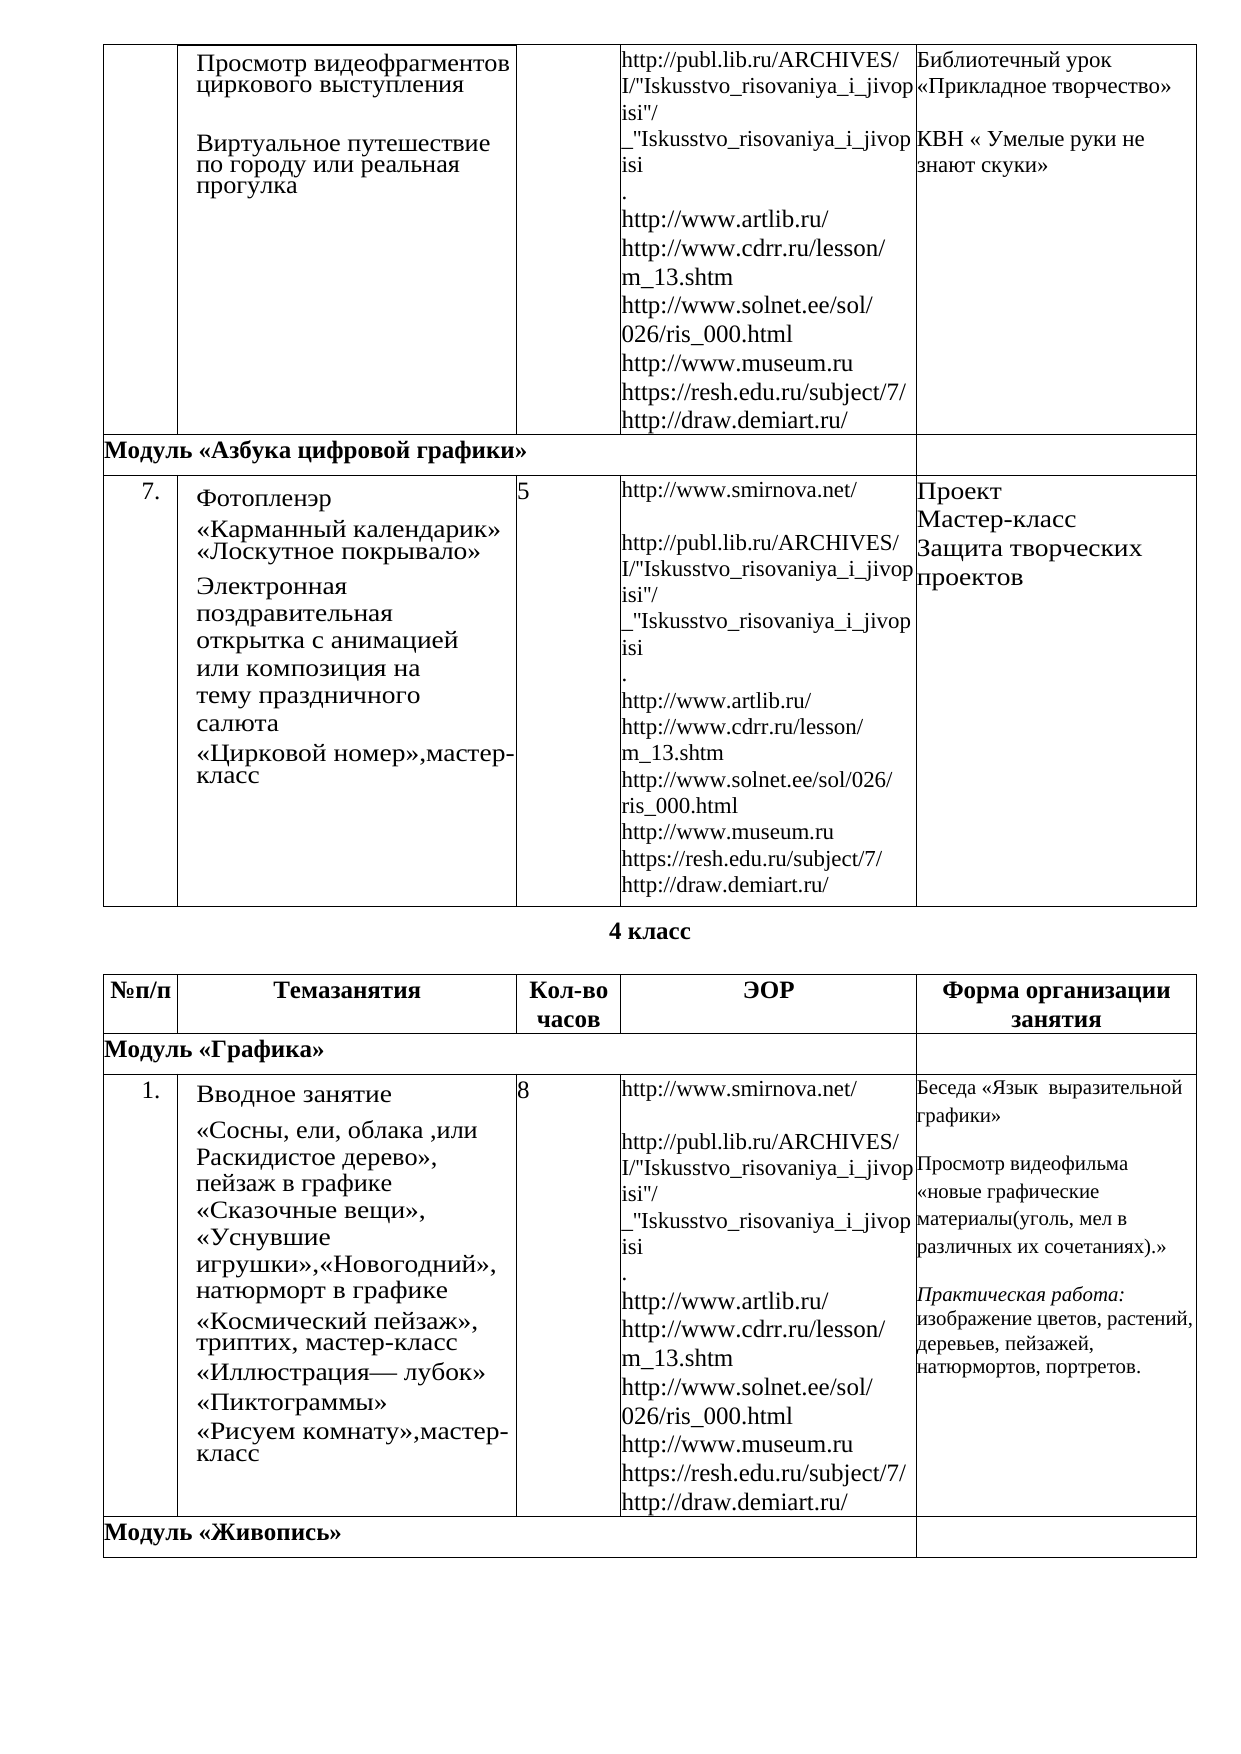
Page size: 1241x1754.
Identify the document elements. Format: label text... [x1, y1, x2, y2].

table_cell [104, 45, 177, 434]
table_cell 3 [517, 45, 620, 434]
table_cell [917, 45, 1196, 434]
table_cell 5 [517, 476, 620, 906]
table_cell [178, 46, 516, 434]
table_header Форма организации занятия [917, 975, 1196, 1033]
table_cell Модуль «Графика» [104, 1034, 916, 1073]
table_cell Модуль «Живопись» [104, 1517, 916, 1557]
table_header Кол-во часов [517, 975, 620, 1033]
table_header Темазанятия [178, 975, 516, 1033]
table_cell 8 [517, 1075, 620, 1516]
table_cell [104, 476, 177, 906]
table_header №п/п [104, 975, 177, 1033]
table_cell Вводное занятие «Сосны, ели, облака ,или Раскидистое дерево», пейзаж в графике «Сказочные вещи», «Уснувшие игрушки»,«Новогодний», натюрморт в графике «Космический пейзаж», триптих, мастер-класс «Иллюстрация— лубок» «Пиктограммы» «Рисуем комнату»,мастер-класс [178, 1075, 516, 1516]
table_cell [917, 435, 1196, 475]
subtitle 4 класс [103, 916, 1196, 945]
table_cell [104, 1075, 177, 1516]
table_cell [917, 1517, 1196, 1557]
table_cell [621, 1075, 916, 1516]
table_cell Беседа «Язык выразительной графики» Просмотр видеофильма «новые графические материалы(уголь, мел в различных их сочетаниях).» Практическая работа: изображение цветов, растений, деревьев, пейзажей, натюрмортов, портретов. [917, 1075, 1196, 1516]
table_cell Модуль «Азбука цифровой графики» [104, 435, 916, 475]
table_cell Проект Мастер-класс Защита творческих проектов [917, 476, 1196, 906]
table_cell [917, 1034, 1196, 1073]
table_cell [621, 45, 916, 434]
table_cell Фотопленэр «Карманный календарик» «Лоскутное покрывало» Электронная поздравительная открытка с анимацией или композиция на тему праздничного салюта «Цирковой номер»,мастер-класс [178, 476, 516, 906]
table_header ЭОР [621, 975, 916, 1033]
